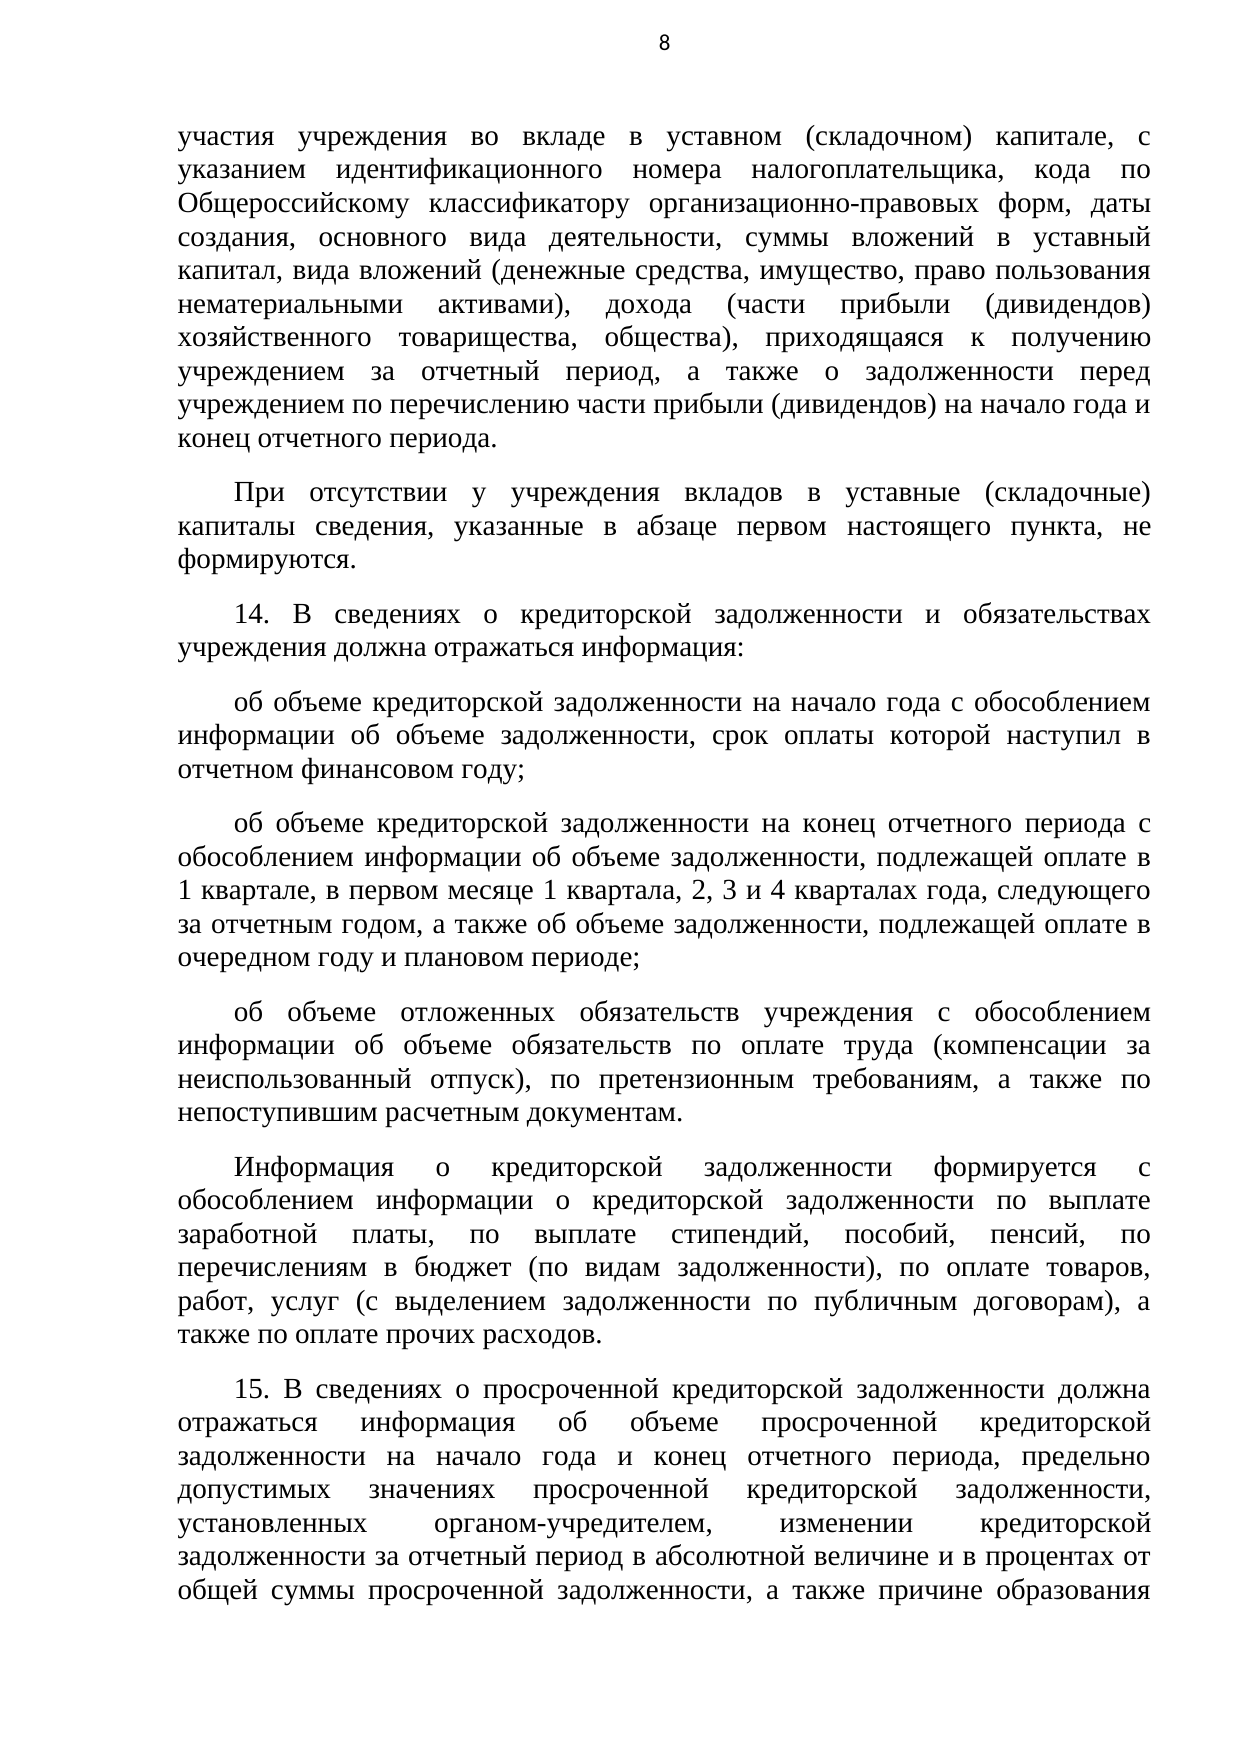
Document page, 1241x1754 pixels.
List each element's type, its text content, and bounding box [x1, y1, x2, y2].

text об объеме кредиторской задолженности на конец отчетного периода с обособлением информации об объеме задолженности, подлежащей оплате в 1 квартале, в первом месяце 1 квартала, 2, 3 и 4 кварталах года, следующего за отчетным годом, а также об объеме задолженности, подлежащей оплате в очередном году и плановом периоде; [177, 805, 1152, 973]
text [177, 1371, 1152, 1606]
text Информация о кредиторской задолженности формируется с обособлением информации о кредиторской задолженности по выплате заработной платы, по выплате стипендий, пособий, пенсий, по перечислениям в бюджет (по видам задолженности), по оплате товаров, работ, услуг (с выделением задолженности по публичным договорам), а также по оплате прочих расходов. [177, 1149, 1152, 1350]
text об объеме кредиторской задолженности на начало года с обособлением информации об объеме задолженности, срок оплаты которой наступил в отчетном финансовом году; [177, 684, 1152, 784]
text об объеме отложенных обязательств учреждения с обособлением информации об объеме обязательств по оплате труда (компенсации за неиспользованный отпуск), по претензионным требованиям, а также по непоступившим расчетным документам. [177, 994, 1152, 1128]
text При отсутствии у учреждения вкладов в уставные (складочные) капиталы сведения, указанные в абзаце первом настоящего пункта, не формируются. [177, 474, 1152, 575]
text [177, 118, 1152, 453]
text 14. В сведениях о кредиторской задолженности и обязательствах учреждения должна отражаться информация: [177, 596, 1152, 663]
